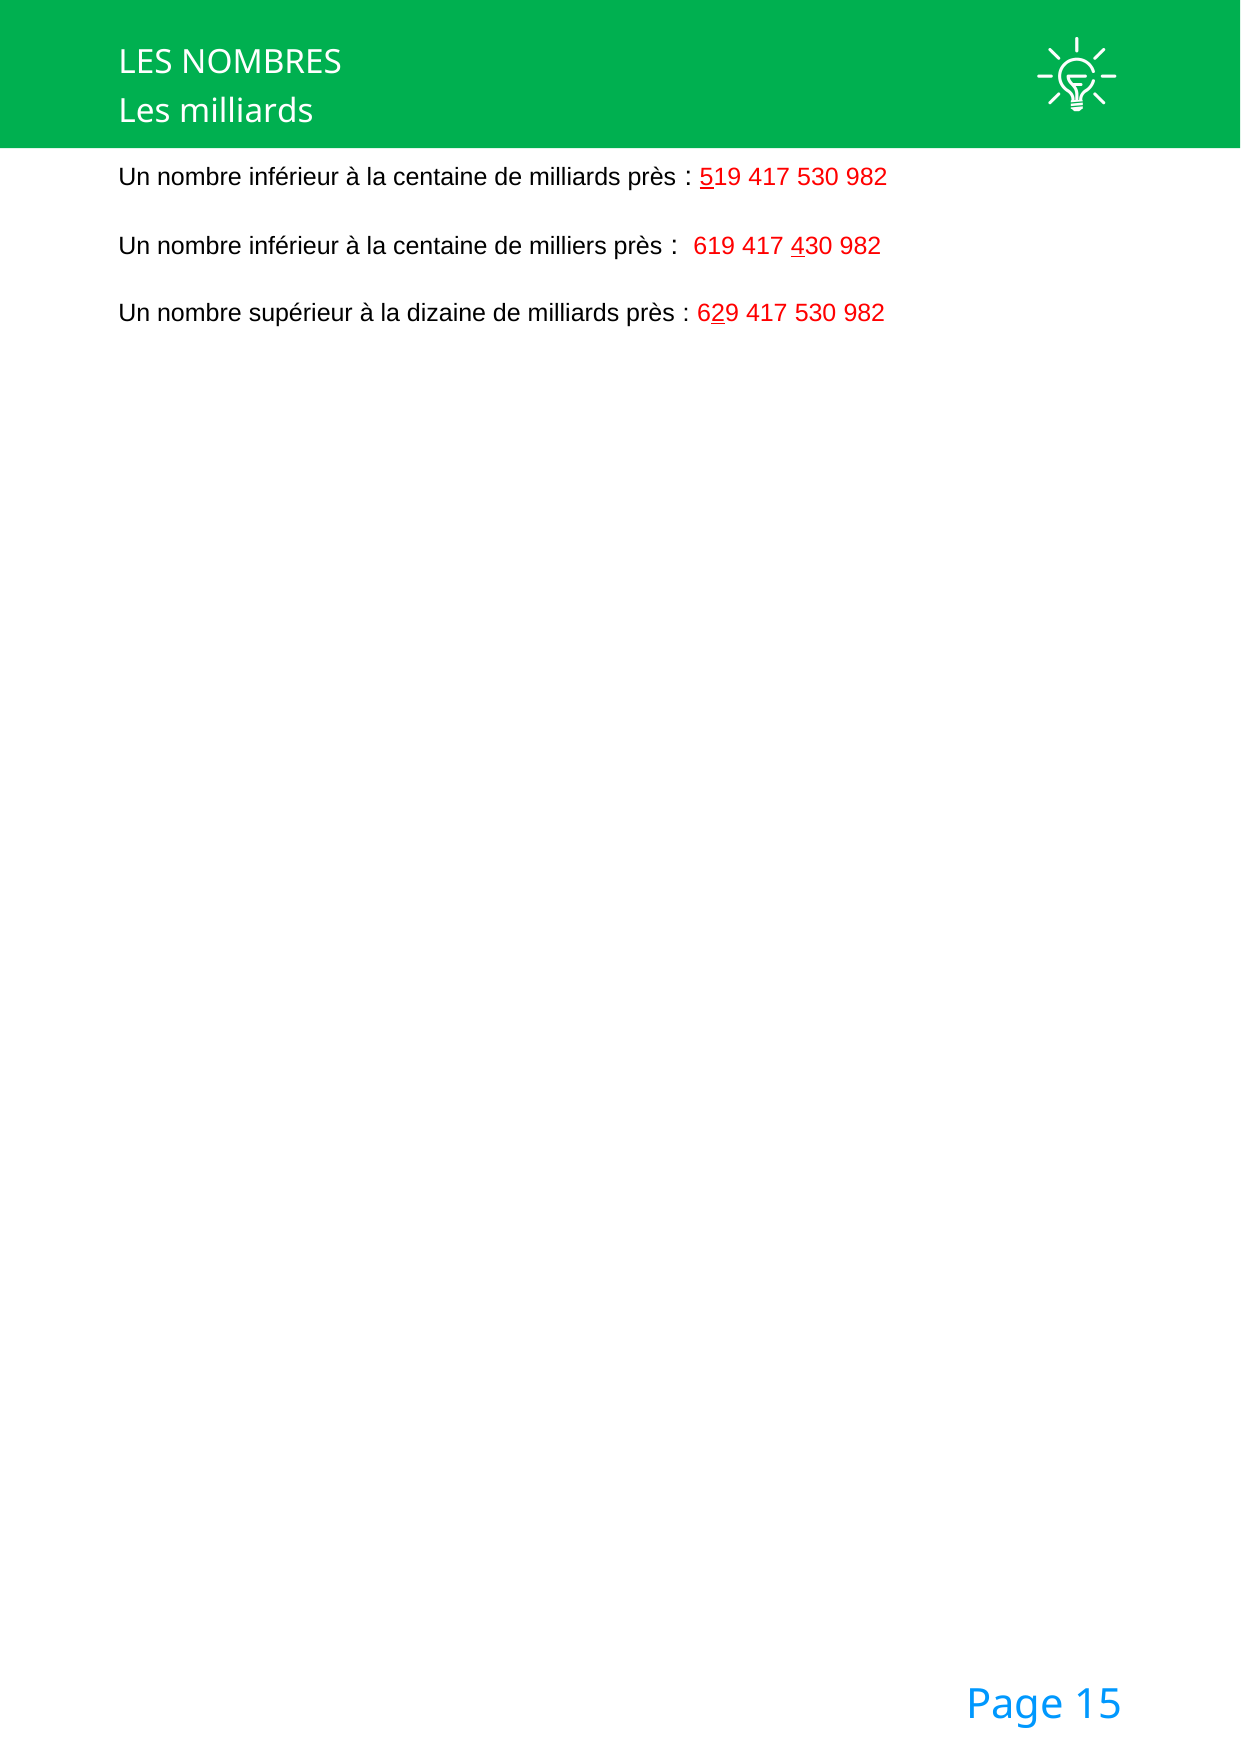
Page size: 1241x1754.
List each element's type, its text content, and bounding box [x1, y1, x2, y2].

text Un nombre supérieur à la dizaine de milliards près : 629 417 530 982 [118, 298, 1122, 327]
picture [1034, 37, 1123, 114]
text Un nombre inférieur à la centaine de milliards près : 519 417 530 982 [118, 160, 1122, 192]
text Un nombre inférieur à la centaine de milliers près : 619 417 430 982 [118, 229, 1122, 260]
